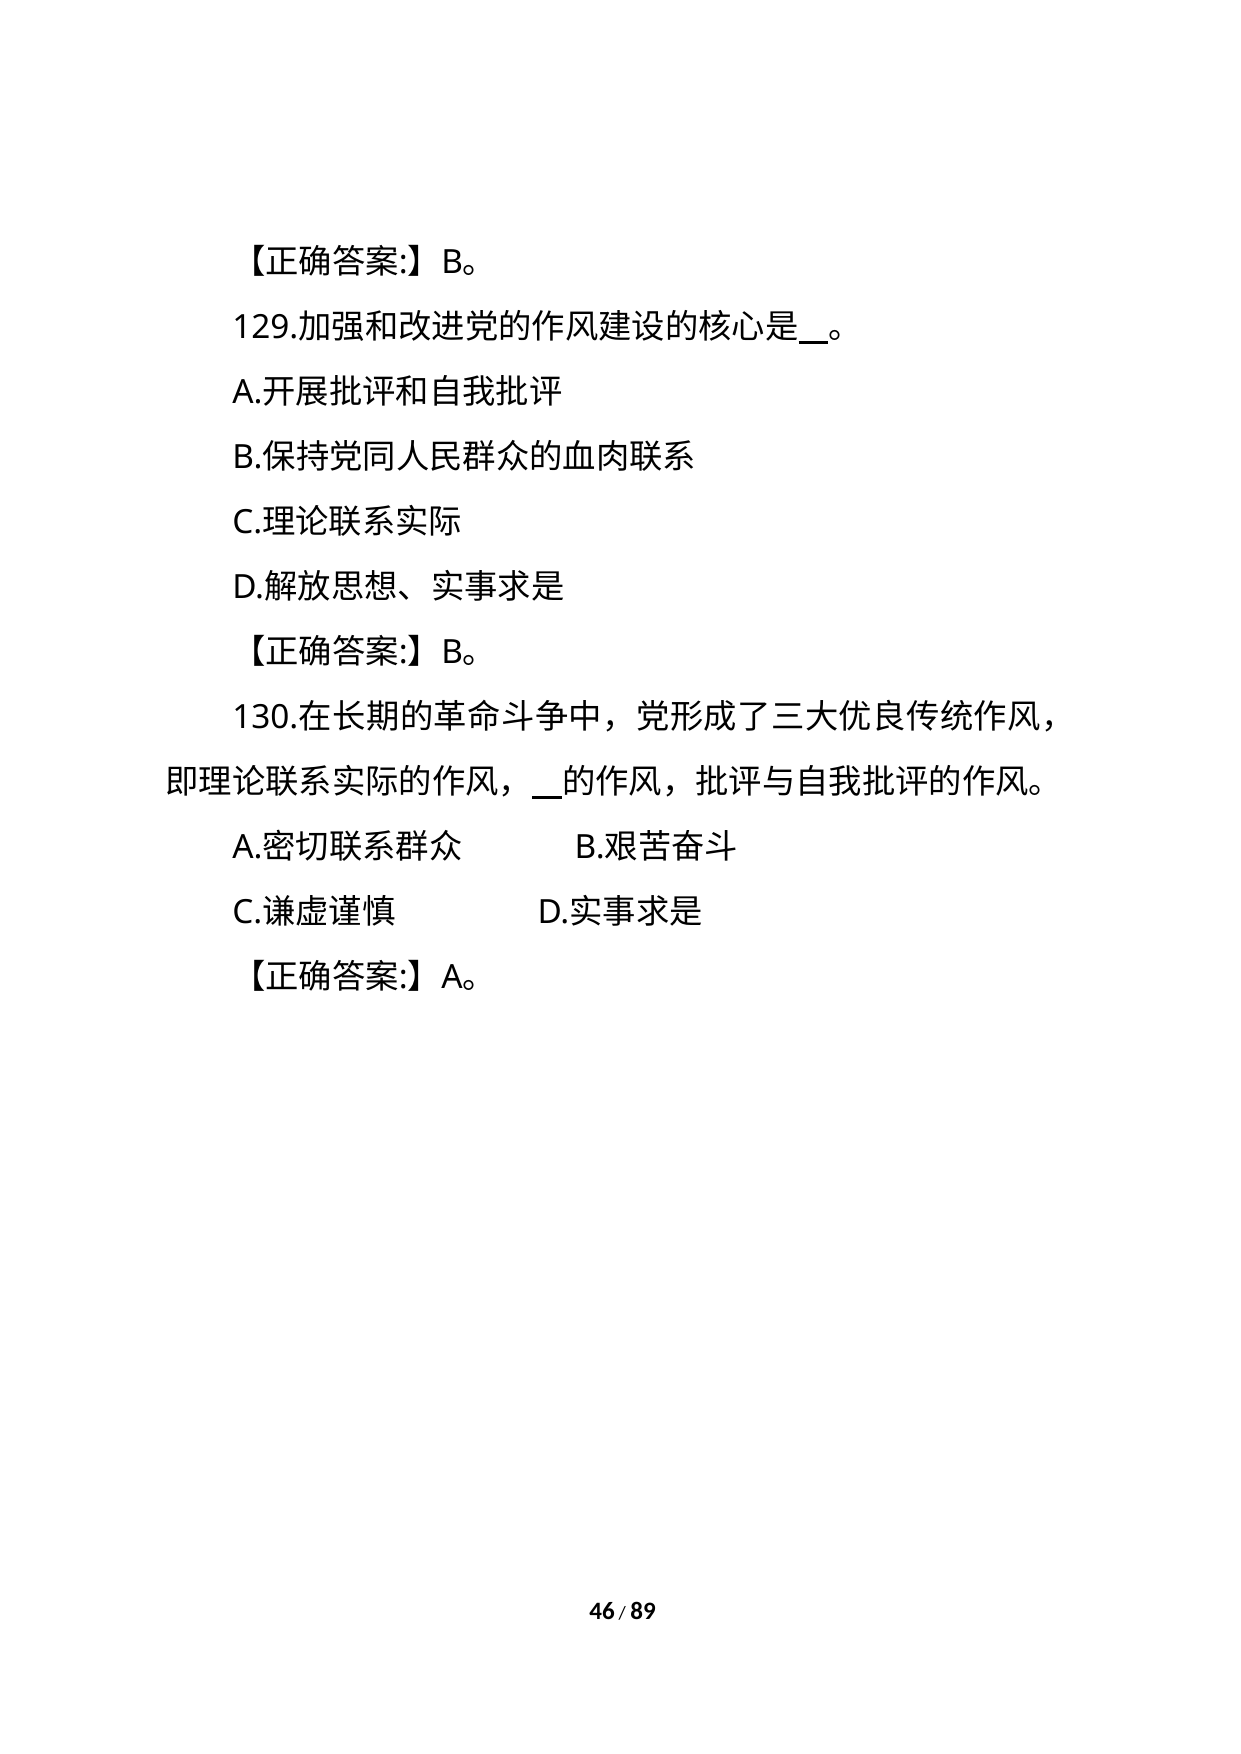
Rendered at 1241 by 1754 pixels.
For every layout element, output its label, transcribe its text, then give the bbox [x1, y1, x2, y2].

text C.谦虚谨慎 D.实事求是 [165, 877, 1075, 942]
text 【正确答案:】B。 [165, 227, 1075, 292]
text 【正确答案:】B。 [165, 617, 1075, 682]
text 130.在长期的革命斗争中，党形成了三大优良传统作风，即理论联系实际的作风， 的作风，批评与自我批评的作风。 [165, 682, 1075, 812]
text 129.加强和改进党的作风建设的核心是 。 [165, 292, 1075, 357]
text B.保持党同人民群众的血肉联系 [165, 422, 1075, 487]
text A.密切联系群众 B.艰苦奋斗 [165, 812, 1075, 877]
text C.理论联系实际 [165, 487, 1075, 552]
text D.解放思想、实事求是 [165, 552, 1075, 617]
text 【正确答案:】A。 [165, 942, 1075, 1007]
text A.开展批评和自我批评 [165, 357, 1075, 422]
